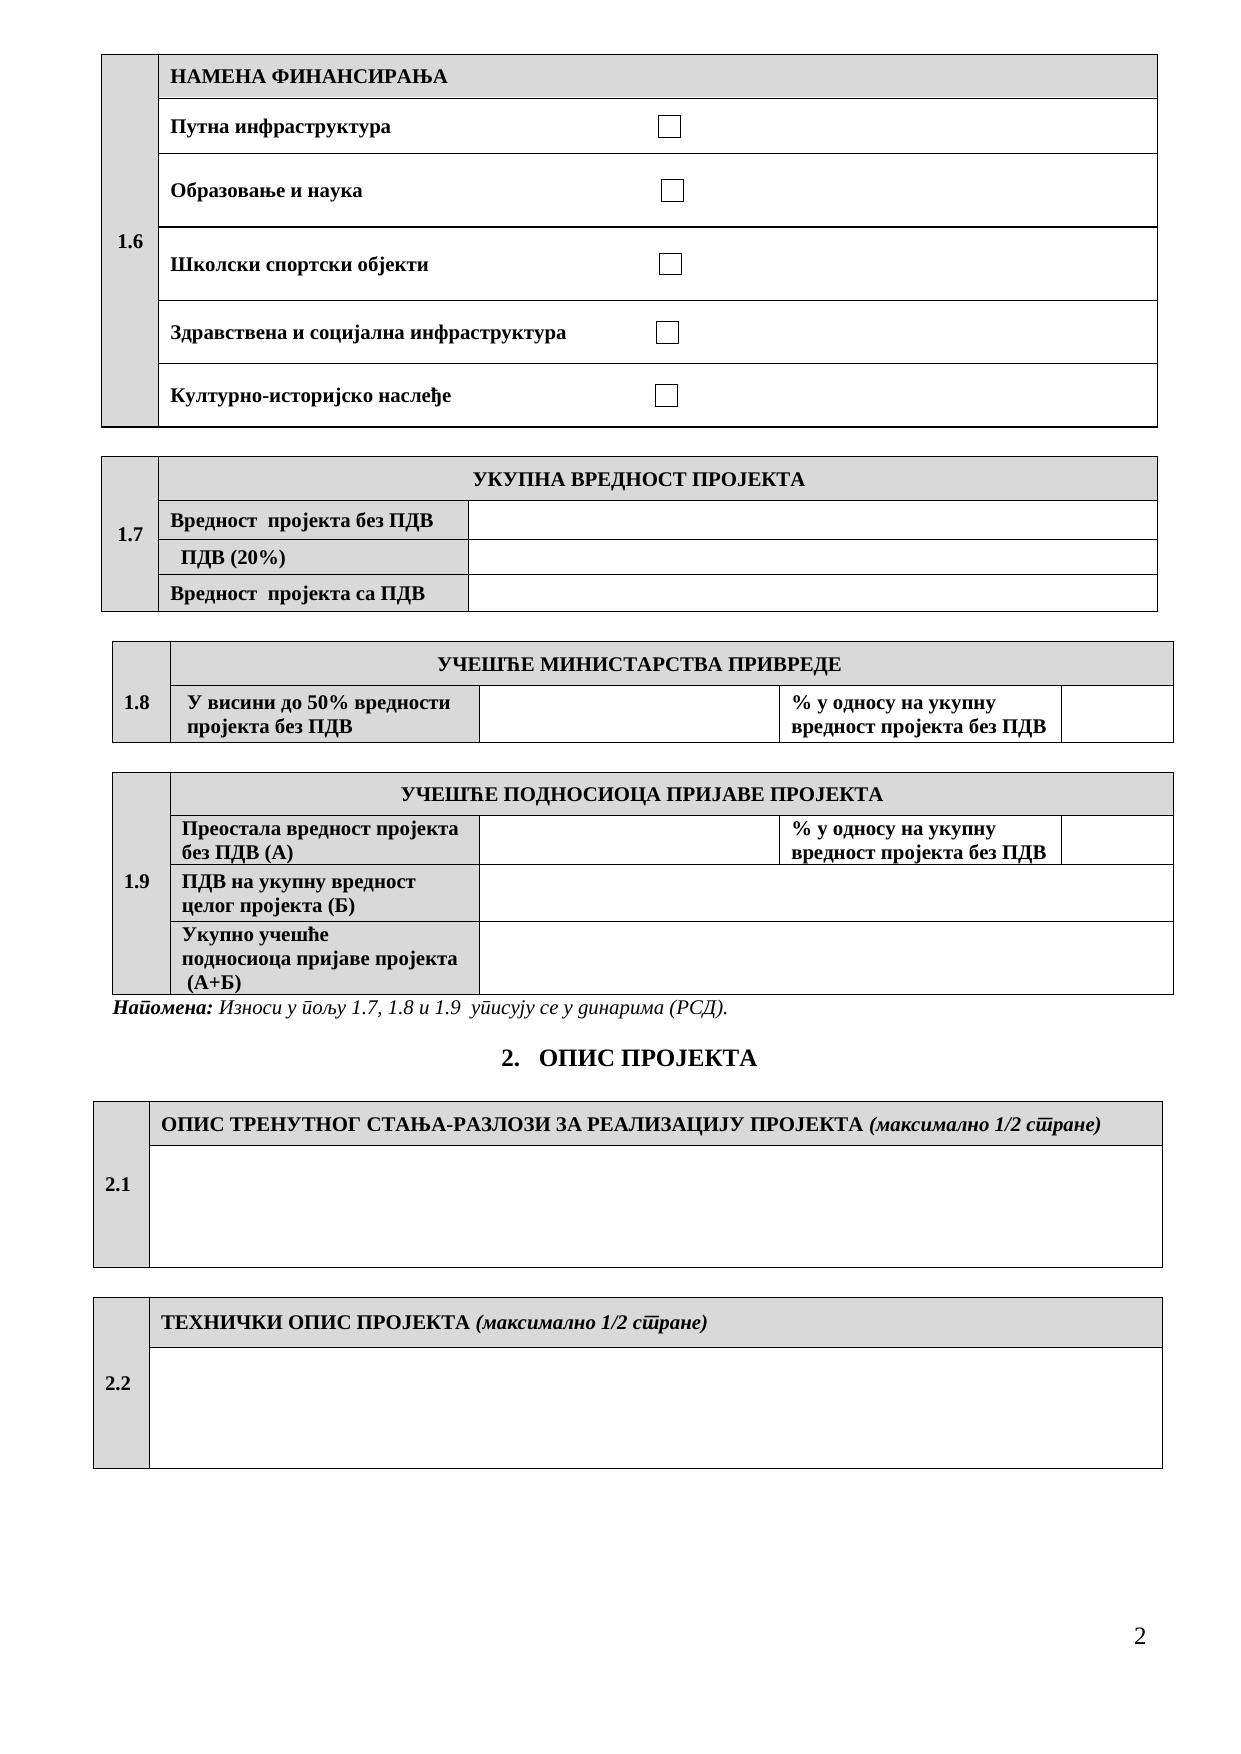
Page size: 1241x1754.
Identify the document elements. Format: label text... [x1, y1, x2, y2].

table_cell Путна инфраструктура [159, 99, 1157, 153]
table_cell [1062, 816, 1173, 864]
table_header 1.6 [102, 55, 158, 426]
table_cell Културно-историјско наслеђе [159, 364, 1157, 426]
table_cell [1062, 686, 1173, 742]
table_header ТЕХНИЧКИ ОПИС ПРОЈЕКТА (максимално 1/2 стране) [150, 1298, 1162, 1347]
table_cell Образовање и наука [159, 154, 1157, 226]
table_cell Школски спортски објекти [159, 228, 1157, 300]
table_cell [150, 1348, 1162, 1468]
table_header 2.2 [94, 1298, 149, 1468]
table_header УКУПНА ВРЕДНОСТ ПРОЈЕКТА [159, 457, 1157, 500]
table_header 2.1 [94, 1102, 149, 1267]
list ОПИС ПРОЈЕКТА [112, 1043, 1146, 1072]
table_header НАМЕНА ФИНАНСИРАЊА [159, 55, 1157, 97]
table_header 1.8 [113, 642, 170, 742]
table_cell Здравствена и социјална инфраструктура [159, 301, 1157, 363]
table_cell Вредност пројекта са ПДВ [159, 575, 468, 611]
text Напомена: Износи у пољу 1.7, 1.8 и 1.9 уписују се у динарима (РСД). [112, 995, 1146, 1019]
table_header УЧЕШЋЕ МИНИСТАРСТВА ПРИВРЕДЕ [171, 642, 1173, 685]
table_cell Укупно учешће подносиоца пријаве пројекта (А+Б) [171, 922, 479, 994]
table_header ОПИС ТРЕНУТНОГ СТАЊА-РАЗЛОЗИ ЗА РЕАЛИЗАЦИЈУ ПРОЈЕКТА (максимално 1/2 стране) [150, 1102, 1162, 1145]
table_header 1.7 [102, 457, 158, 611]
table_cell У висини до 50% вредности пројекта без ПДВ [171, 686, 479, 742]
table_cell [150, 1146, 1162, 1267]
table_cell [480, 865, 1173, 921]
table_cell ПДВ (20%) [159, 540, 468, 574]
table_cell Вредност пројекта без ПДВ [159, 501, 468, 539]
table_cell % у односу на укупну вредност пројекта без ПДВ [780, 686, 1061, 742]
table_cell Преостала вредност пројекта без ПДВ (А) [171, 816, 479, 864]
table_cell [469, 540, 1157, 574]
table_cell [469, 501, 1157, 539]
table_header УЧЕШЋЕ ПОДНОСИОЦА ПРИЈАВЕ ПРОЈЕКТА [171, 773, 1173, 815]
table_cell % у односу на укупну вредност пројекта без ПДВ [780, 816, 1061, 864]
table_cell ПДВ на укупну вредност целог пројекта (Б) [171, 865, 479, 921]
table_cell [480, 922, 1173, 994]
table_cell [469, 575, 1157, 611]
table_cell [480, 816, 779, 864]
table_header 1.9 [113, 773, 170, 994]
table_cell [480, 686, 779, 742]
